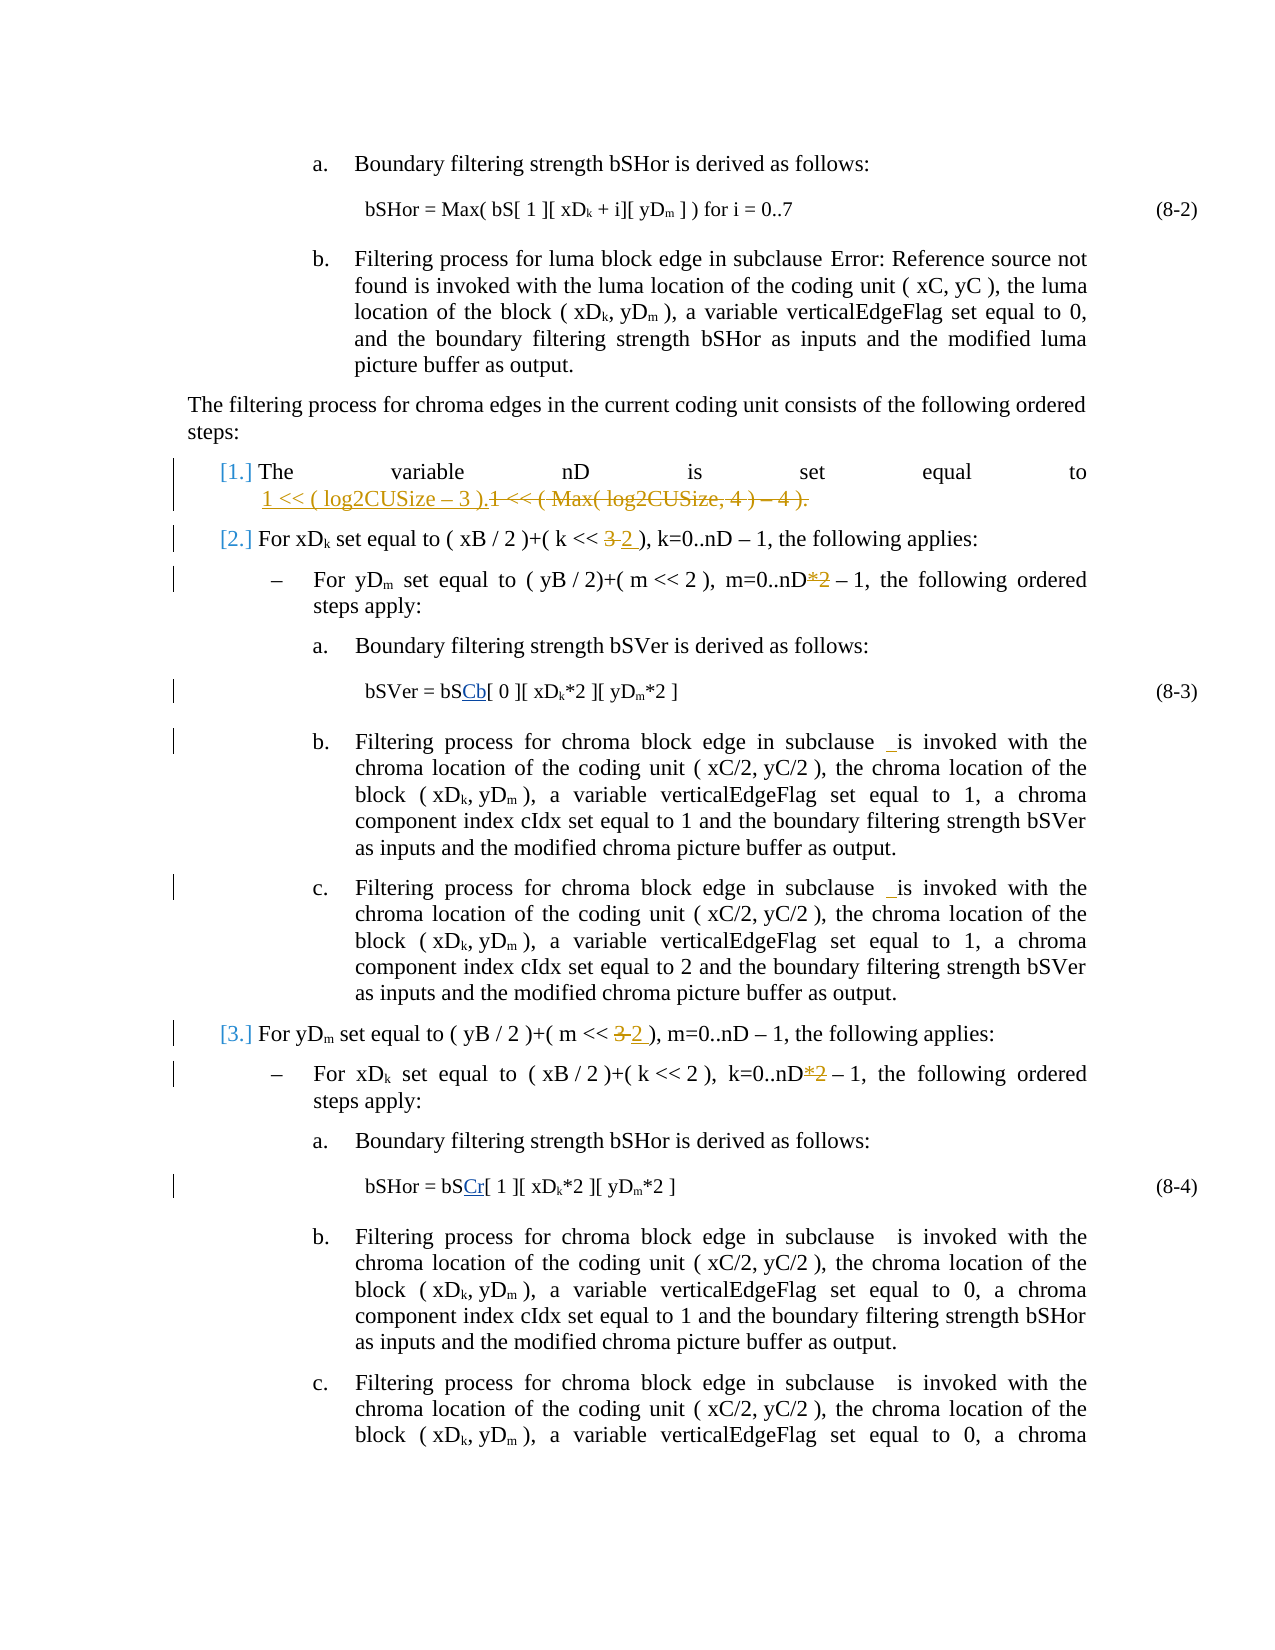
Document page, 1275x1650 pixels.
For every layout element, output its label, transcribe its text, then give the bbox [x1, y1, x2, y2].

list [312, 1369, 1087, 1448]
list Boundary filtering strength bSHor is derived as follows: [312, 150, 1087, 176]
list Filtering process for chroma block edge in subclause 8.6.1.4.3is invoked with the chroma location of the coding unit ( xC/2, yC/2 ), the chroma location of the block ( xDk, yDm ), a variable verticalEdgeFlag set equal to 1, a chroma component index cIdx set equal to 1 and the boundary filtering strength bSVer as inputs and the modified chroma picture buffer as output. [312, 728, 1087, 860]
list For xDk set equal to ( xB / 2 )+( k << 2 ), k=0..nD – 1, the following ordered steps apply: [271, 1061, 1087, 1113]
list Boundary filtering strength bSVer is derived as follows: [312, 633, 1087, 659]
list For xDk set equal to ( xB / 2 )+( k << ), k=0..nD – 1, the following applies: [220, 525, 1087, 552]
list Filtering process for chroma block edge in subclause 8.6.1.4.3 is invoked with the chroma location of the coding unit ( xC/2, yC/2 ), the chroma location of the block ( xDk, yDm ), a variable verticalEdgeFlag set equal to 0, a chroma component index cIdx set equal to 1 and the boundary filtering strength bSHor as inputs and the modified chroma picture buffer as output. [312, 1223, 1087, 1355]
list Boundary filtering strength bSHor is derived as follows: [312, 1127, 1087, 1154]
list For yDm set equal to ( yB / 2)+( m << 2 ), m=0..nD – 1, the following ordered steps apply: [271, 566, 1087, 618]
list For yDm set equal to ( yB / 2 )+( m << ), m=0..nD – 1, the following applies: [220, 1020, 1087, 1046]
list Filtering process for chroma block edge in subclause 8.6.1.4.3is invoked with the chroma location of the coding unit ( xC/2, yC/2 ), the chroma location of the block ( xDk, yDm ), a variable verticalEdgeFlag set equal to 1, a chroma component index cIdx set equal to 2 and the boundary filtering strength bSVer as inputs and the modified chroma picture buffer as output. [312, 874, 1087, 1006]
text bSHor = bS[ 1 ][ xDk*2 ][ yDm*2 ] (8-431) [247, 1174, 1087, 1198]
text The filtering process for chroma edges in the current coding unit consists of the following ordered steps: [187, 391, 1087, 444]
list The variable nD is set equal to [220, 458, 1087, 511]
text bSVer = bS[ 0 ][ xDk*2 ][ yDm*2 ] (8-430) [247, 679, 1087, 703]
